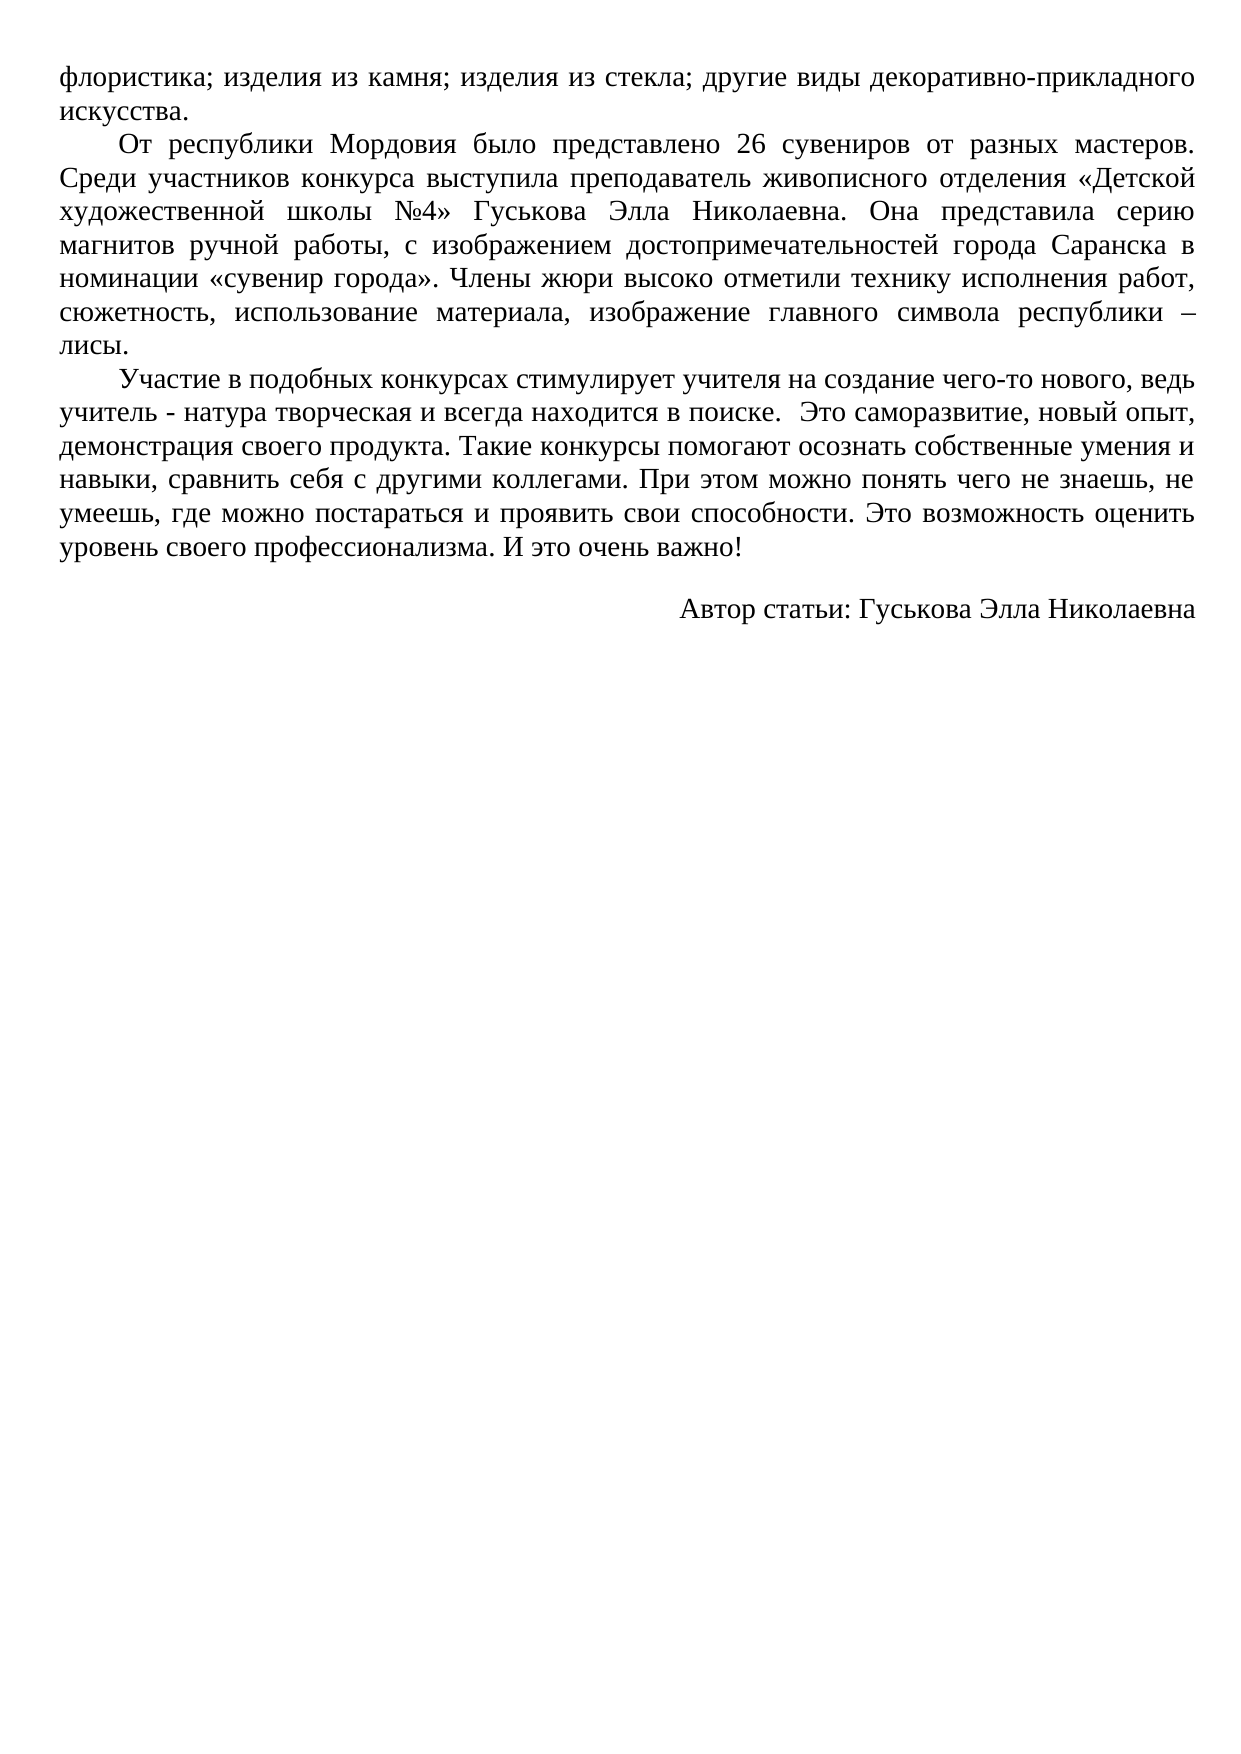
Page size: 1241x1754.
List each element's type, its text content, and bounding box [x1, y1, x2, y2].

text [59, 59, 1196, 126]
text Участие в подобных конкурсах стимулирует учителя на создание чего-то нового, ведь учитель - натура творческая и всегда находится в поиске. Это саморазвитие, новый опыт, демонстрация своего продукта. Такие конкурсы помогают осознать собственные умения и навыки, сравнить себя с другими коллегами. При этом можно понять чего не знаешь, не умеешь, где можно постараться и проявить свои способности. Это возможность оценить уровень своего профессионализма. И это очень важно! [59, 361, 1196, 562]
text Автор статьи: Гуськова Элла Николаевна [59, 591, 1196, 624]
text От республики Мордовия было представлено 26 сувениров от разных мастеров. Среди участников конкурса выступила преподаватель живописного отделения «Детской художественной школы №4» Гуськова Элла Николаевна. Она представила серию магнитов ручной работы, с изображением достопримечательностей города Саранска в номинации «сувенир города». Члены жюри высоко отметили технику исполнения работ, сюжетность, использование материала, изображение главного символа республики – лисы. [59, 126, 1196, 361]
